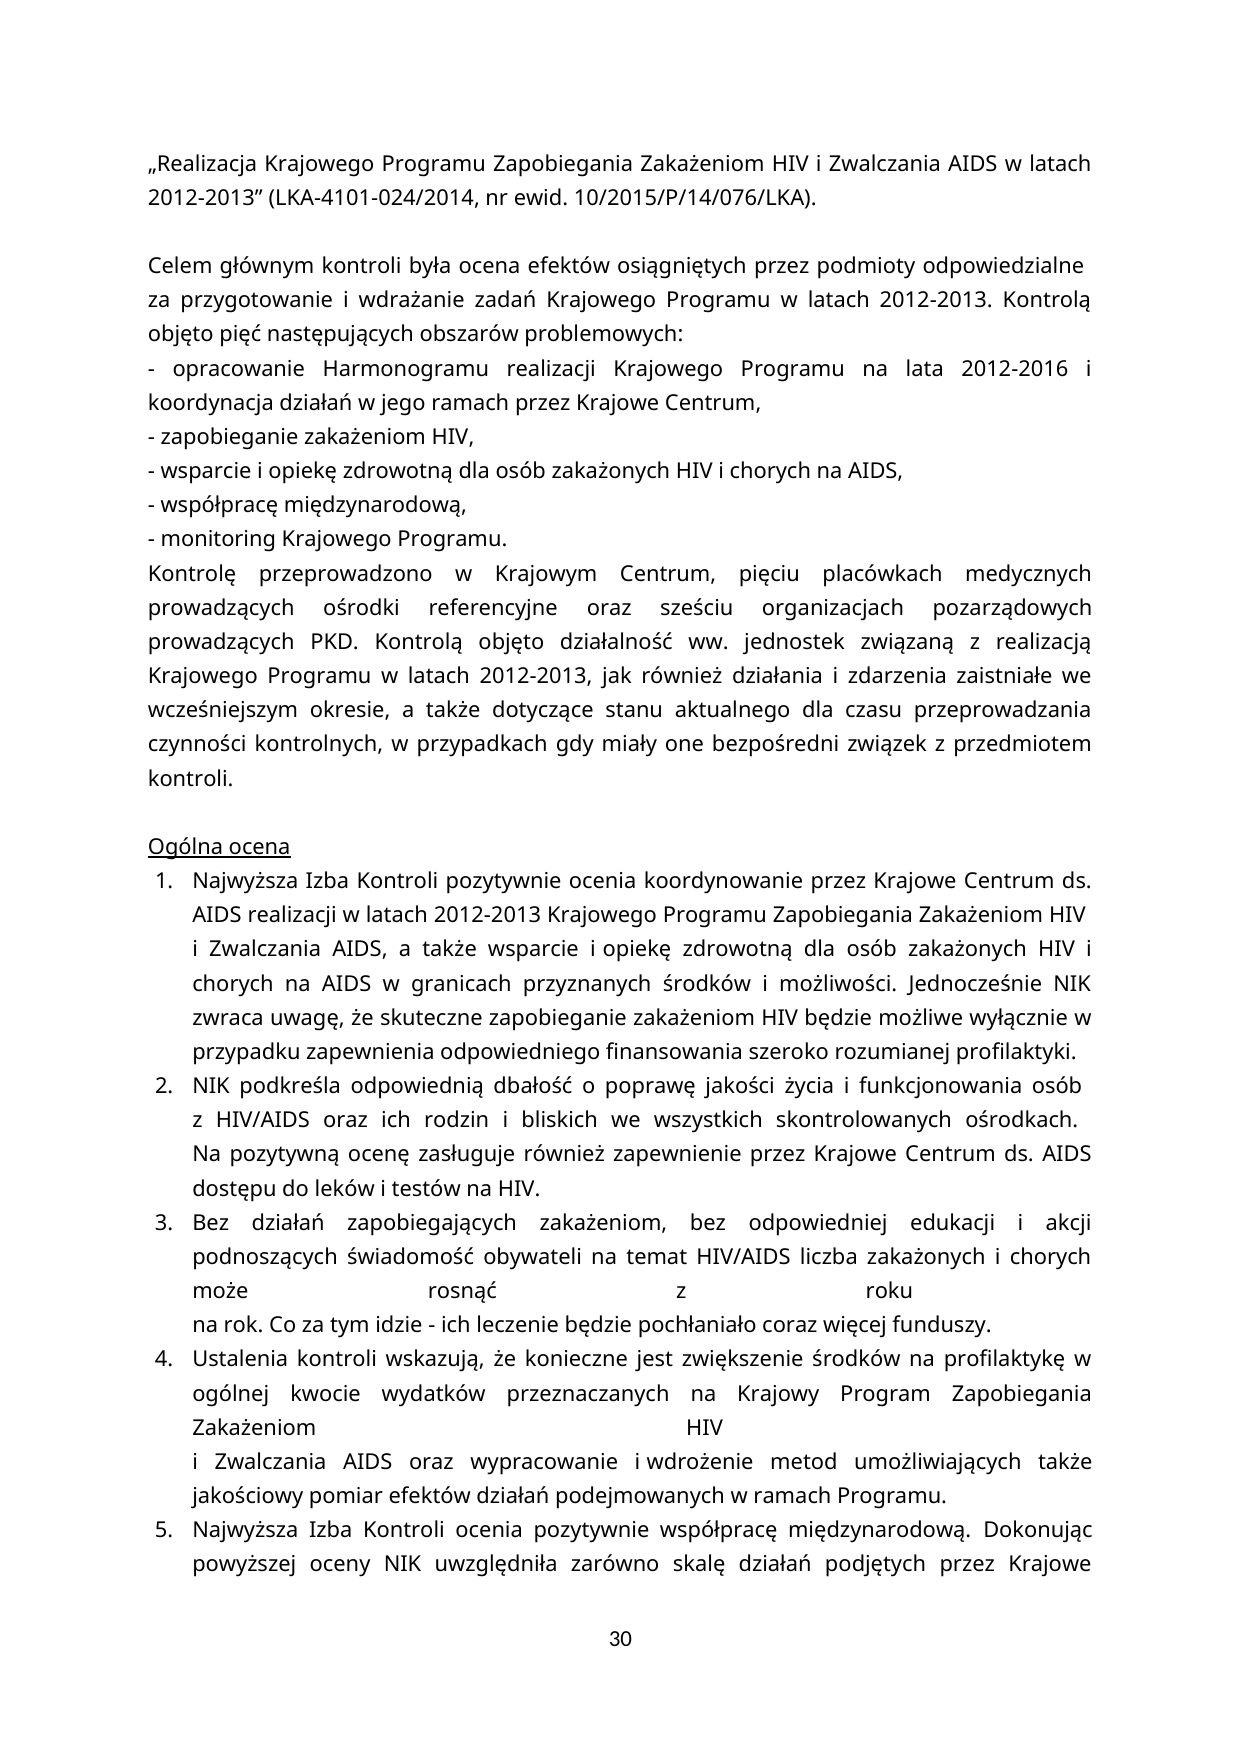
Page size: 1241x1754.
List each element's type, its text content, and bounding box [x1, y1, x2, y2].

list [154, 1514, 1093, 1578]
text - opracowanie Harmonogramu realizacji Krajowego Programu na lata 2012-2016 i koordynacja działań w jego ramach przez Krajowe Centrum, [148, 353, 1093, 417]
list NIK podkreśla odpowiednią dbałość o poprawę jakości życia i funkcjonowania osób z HIV/AIDS oraz ich rodzin i bliskich we wszystkich skontrolowanych ośrodkach. Na pozytywną ocenę zasługuje również zapewnienie przez Krajowe Centrum ds. AIDS dostępu do leków i testów na HIV. [155, 1070, 1093, 1202]
text - monitoring Krajowego Programu. [148, 523, 1093, 553]
text - zapobieganie zakażeniom HIV, [148, 421, 1093, 451]
text Celem głównym kontroli była ocena efektów osiągniętych przez podmioty odpowiedzialne za przygotowanie i wdrażanie zadań Krajowego Programu w latach 2012-2013. Kontrolą objęto pięć następujących obszarów problemowych: [148, 250, 1093, 348]
text Kontrolę przeprowadzono w Krajowym Centrum, pięciu placówkach medycznych prowadzących ośrodki referencyjne oraz sześciu organizacjach pozarządowych prowadzących PKD. Kontrolą objęto działalność ww. jednostek związaną z realizacją Krajowego Programu w latach 2012-2013, jak również działania i zdarzenia zaistniałe we wcześniejszym okresie, a także dotyczące stanu aktualnego dla czasu przeprowadzania czynności kontrolnych, w przypadkach gdy miały one bezpośredni związek z przedmiotem kontroli. [148, 558, 1093, 792]
list Najwyższa Izba Kontroli pozytywnie ocenia koordynowanie przez Krajowe Centrum ds. AIDS realizacji w latach 2012-2013 Krajowego Programu Zapobiegania Zakażeniom HIV i Zwalczania AIDS, a także wsparcie i opiekę zdrowotną dla osób zakażonych HIV i chorych na AIDS w granicach przyznanych środków i możliwości. Jednocześnie NIK zwraca uwagę, że skuteczne zapobieganie zakażeniom HIV będzie możliwe wyłącznie w przypadku zapewnienia odpowiedniego finansowania szeroko rozumianej profilaktyki. [155, 865, 1093, 1066]
list Ustalenia kontroli wskazują, że konieczne jest zwiększenie środków na profilaktykę w ogólnej kwocie wydatków przeznaczanych na Krajowy Program Zapobiegania Zakażeniom HIV i Zwalczania AIDS oraz wypracowanie i wdrożenie metod umożliwiających także jakościowy pomiar efektów działań podejmowanych w ramach Programu. [154, 1343, 1093, 1510]
text Ogólna ocena [148, 831, 1093, 861]
text - współpracę międzynarodową, [148, 489, 1093, 519]
list Bez działań zapobiegających zakażeniom, bez odpowiedniej edukacji i akcji podnoszących świadomość obywateli na temat HIV/AIDS liczba zakażonych i chorych może rosnąć z roku na rok. Co za tym idzie - ich leczenie będzie pochłaniało coraz więcej funduszy. [154, 1207, 1093, 1339]
text - wsparcie i opiekę zdrowotną dla osób zakażonych HIV i chorych na AIDS, [148, 455, 1093, 485]
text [148, 148, 1093, 212]
